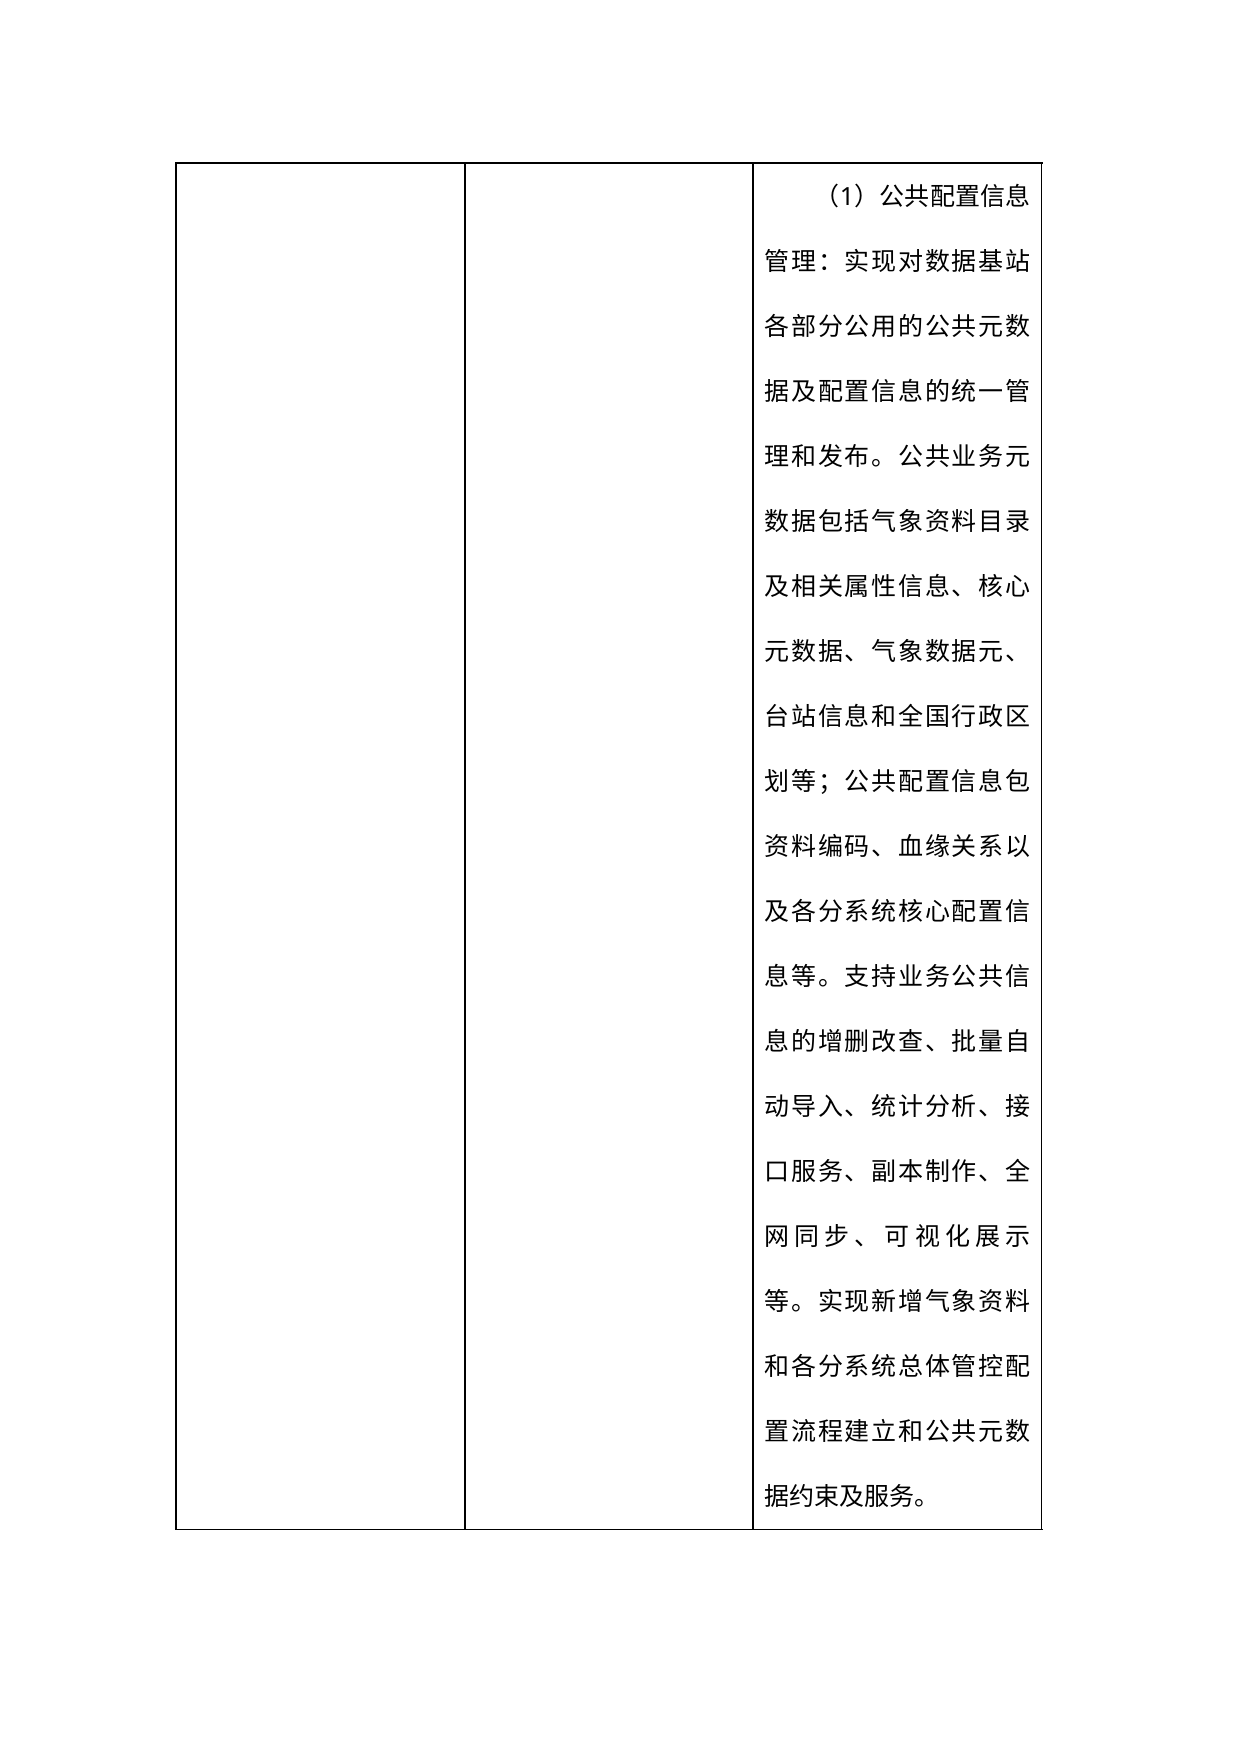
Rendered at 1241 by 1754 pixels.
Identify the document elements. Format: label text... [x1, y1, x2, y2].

table_cell 1 [177, 164, 464, 1528]
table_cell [754, 164, 1041, 1528]
table_cell [466, 164, 752, 1528]
